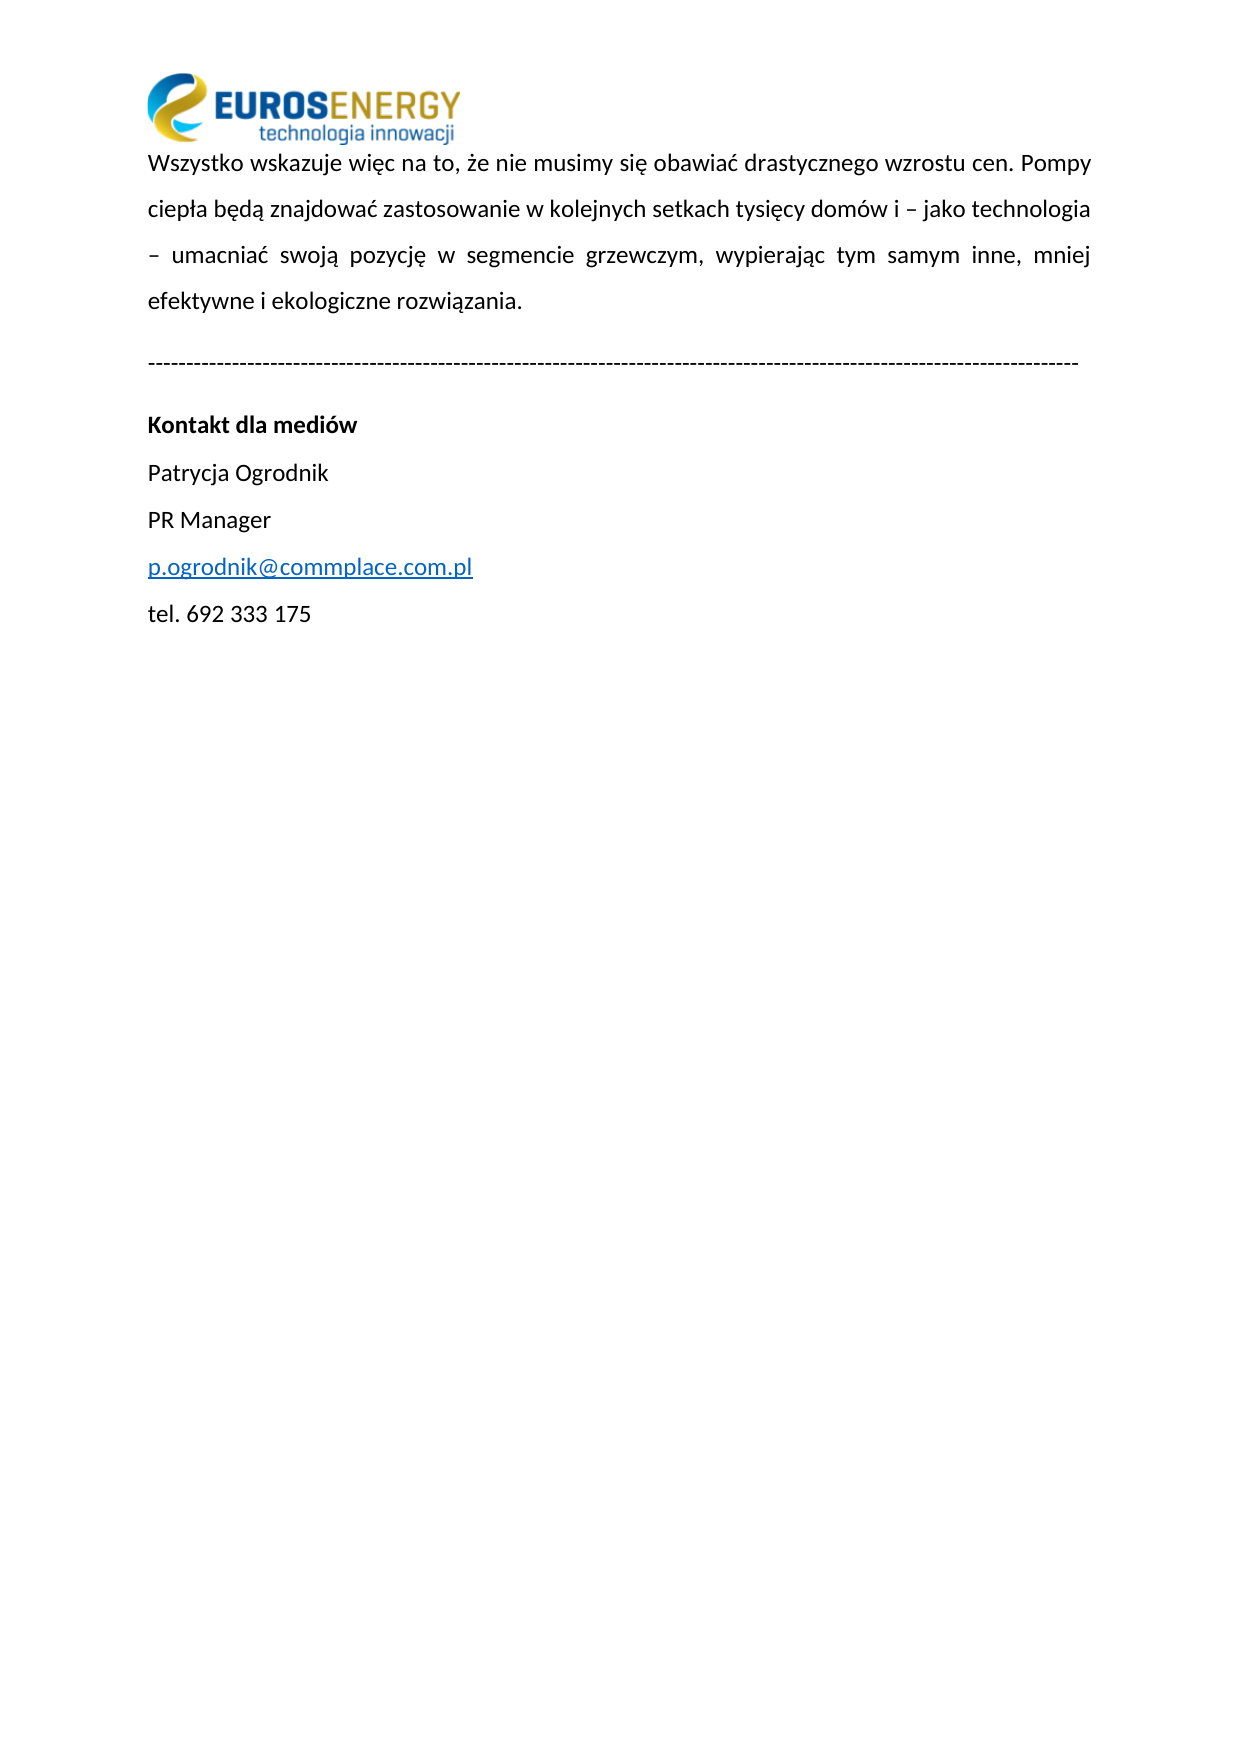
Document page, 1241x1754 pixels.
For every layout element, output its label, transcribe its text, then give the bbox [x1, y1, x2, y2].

text Wszystko wskazuje więc na to, że nie musimy się obawiać drastycznego wzrostu cen. Pompy ciepła będą znajdować zastosowanie w kolejnych setkach tysięcy domów i – jako technologia – umacniać swoją pozycję w segmencie grzewczym, wypierając tym samym inne, mniej efektywne i ekologiczne rozwiązania. [148, 148, 1093, 315]
text tel. 692 333 175 [148, 598, 1093, 629]
text Patrycja Ogrodnik [148, 457, 1093, 487]
text PR Manager [148, 504, 1093, 534]
text p.ogrodnik@commplace.com.pl [148, 551, 1093, 582]
text -------------------------------------------------------------------------------------------------------------------------- [148, 347, 1093, 378]
picture [147, 73, 461, 145]
text Kontakt dla mediów [148, 409, 1093, 440]
